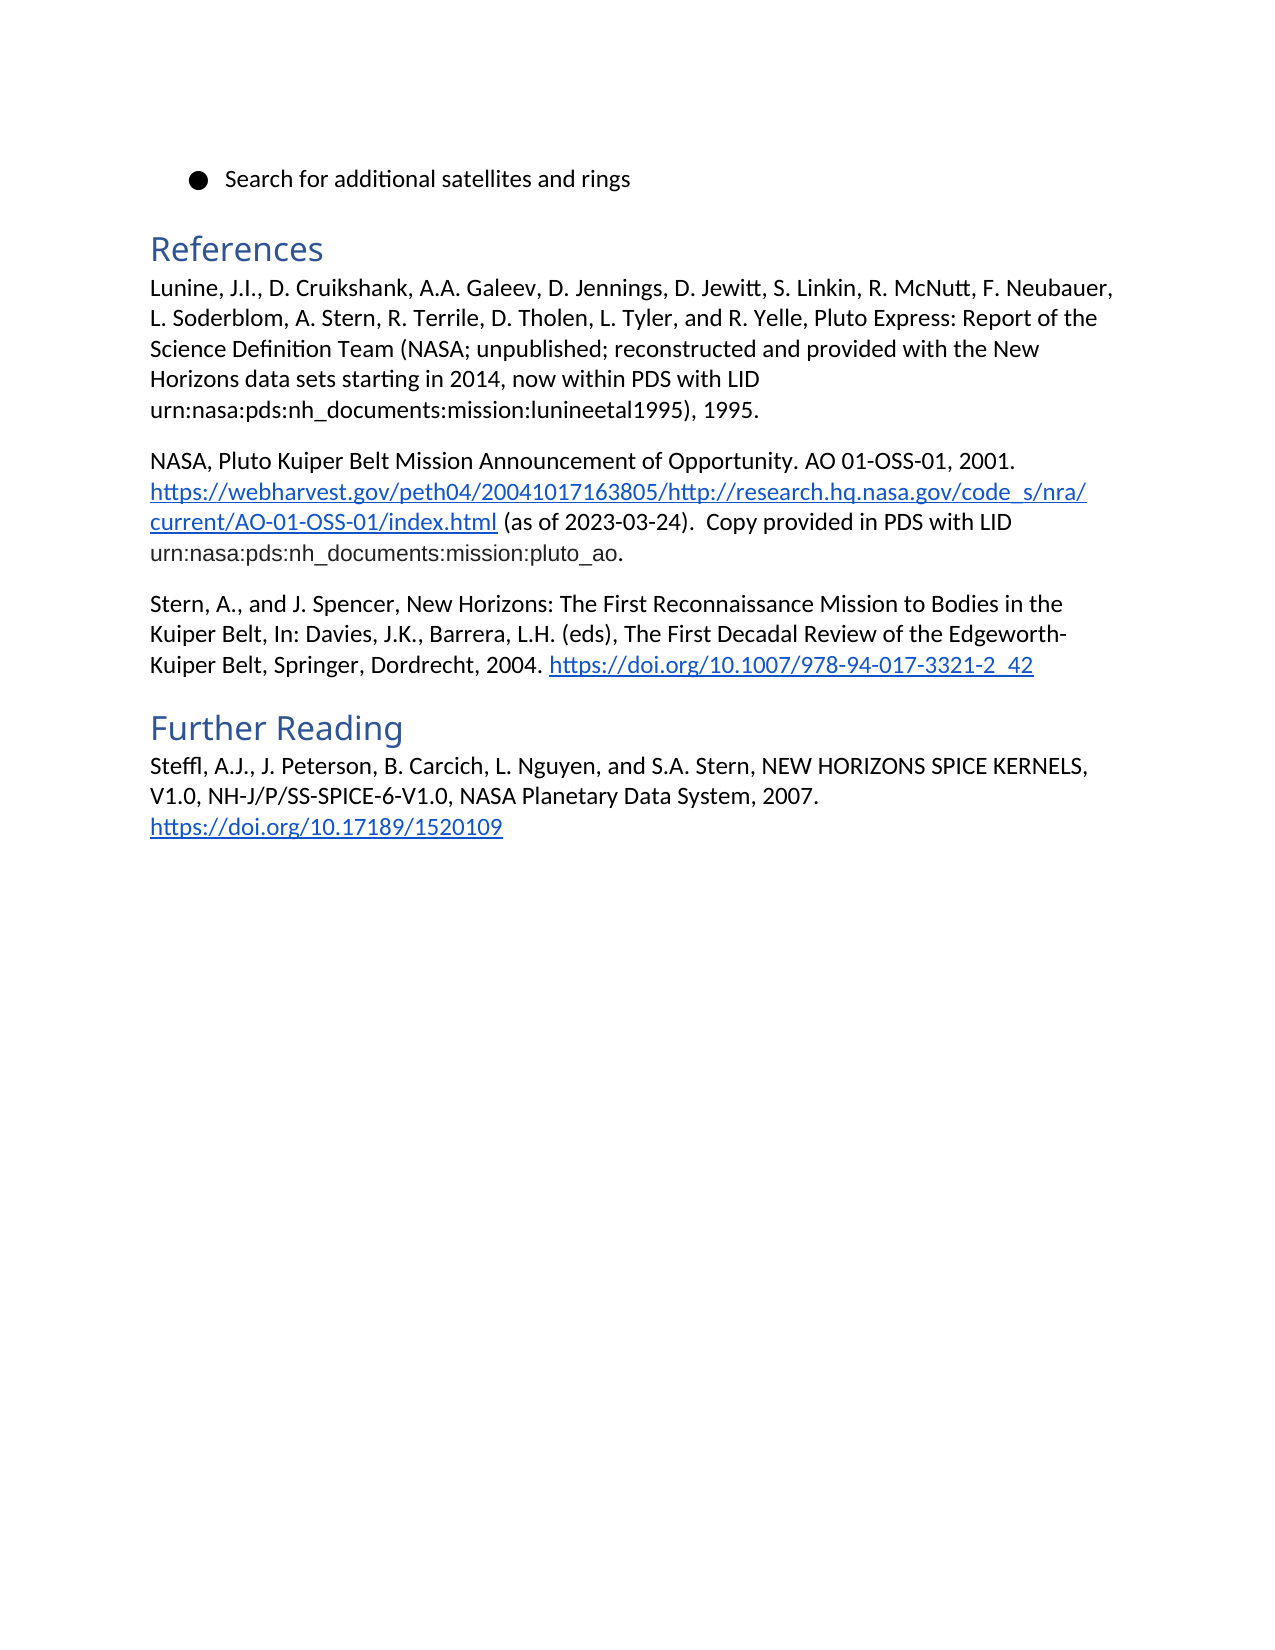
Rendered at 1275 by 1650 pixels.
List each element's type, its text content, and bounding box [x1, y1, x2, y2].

list Search for additional satellites and rings [187, 150, 1125, 201]
text Lunine, J.I., D. Cruikshank, A.A. Galeev, D. Jennings, D. Jewitt, S. Linkin, R. McNutt, F. Neubauer, L. Soderblom, A. Stern, R. Terrile, D. Tholen, L. Tyler, and R. Yelle, Pluto Express: Report of the Science Definition Team (NASA; unpublished; reconstructed and provided with the New Horizons data sets starting in 2014, now within PDS with LID urn:nasa:pds:nh_documents:mission:lunineetal1995), 1995. [150, 272, 1125, 424]
subtitle References [150, 226, 1125, 272]
text Stern, A., and J. Spencer, New Horizons: The First Reconnaissance Mission to Bodies in the Kuiper Belt, In: Davies, J.K., Barrera, L.H. (eds), The First Decadal Review of the Edgeworth-Kuiper Belt, Springer, Dordrecht, 2004. https://doi.org/10.1007/978-94-017-3321-2_42 [150, 588, 1125, 679]
text Steffl, A.J., J. Peterson, B. Carcich, L. Nguyen, and S.A. Stern, NEW HORIZONS SPICE KERNELS, V1.0, NH-J/P/SS-SPICE-6-V1.0, NASA Planetary Data System, 2007. https://doi.org/10.17189/1520109 [150, 750, 1125, 842]
subtitle Further Reading [150, 704, 1125, 750]
text NASA, Pluto Kuiper Belt Mission Announcement of Opportunity. AO 01-OSS-01, 2001. https://webharvest.gov/peth04/20041017163805/http://research.hq.nasa.gov/code_s/nra/current/AO-01-OSS-01/index.html (as of 2023-03-24). Copy provided in PDS with LID urn:nasa:pds:nh_documents:mission:pluto_ao. [150, 445, 1125, 567]
